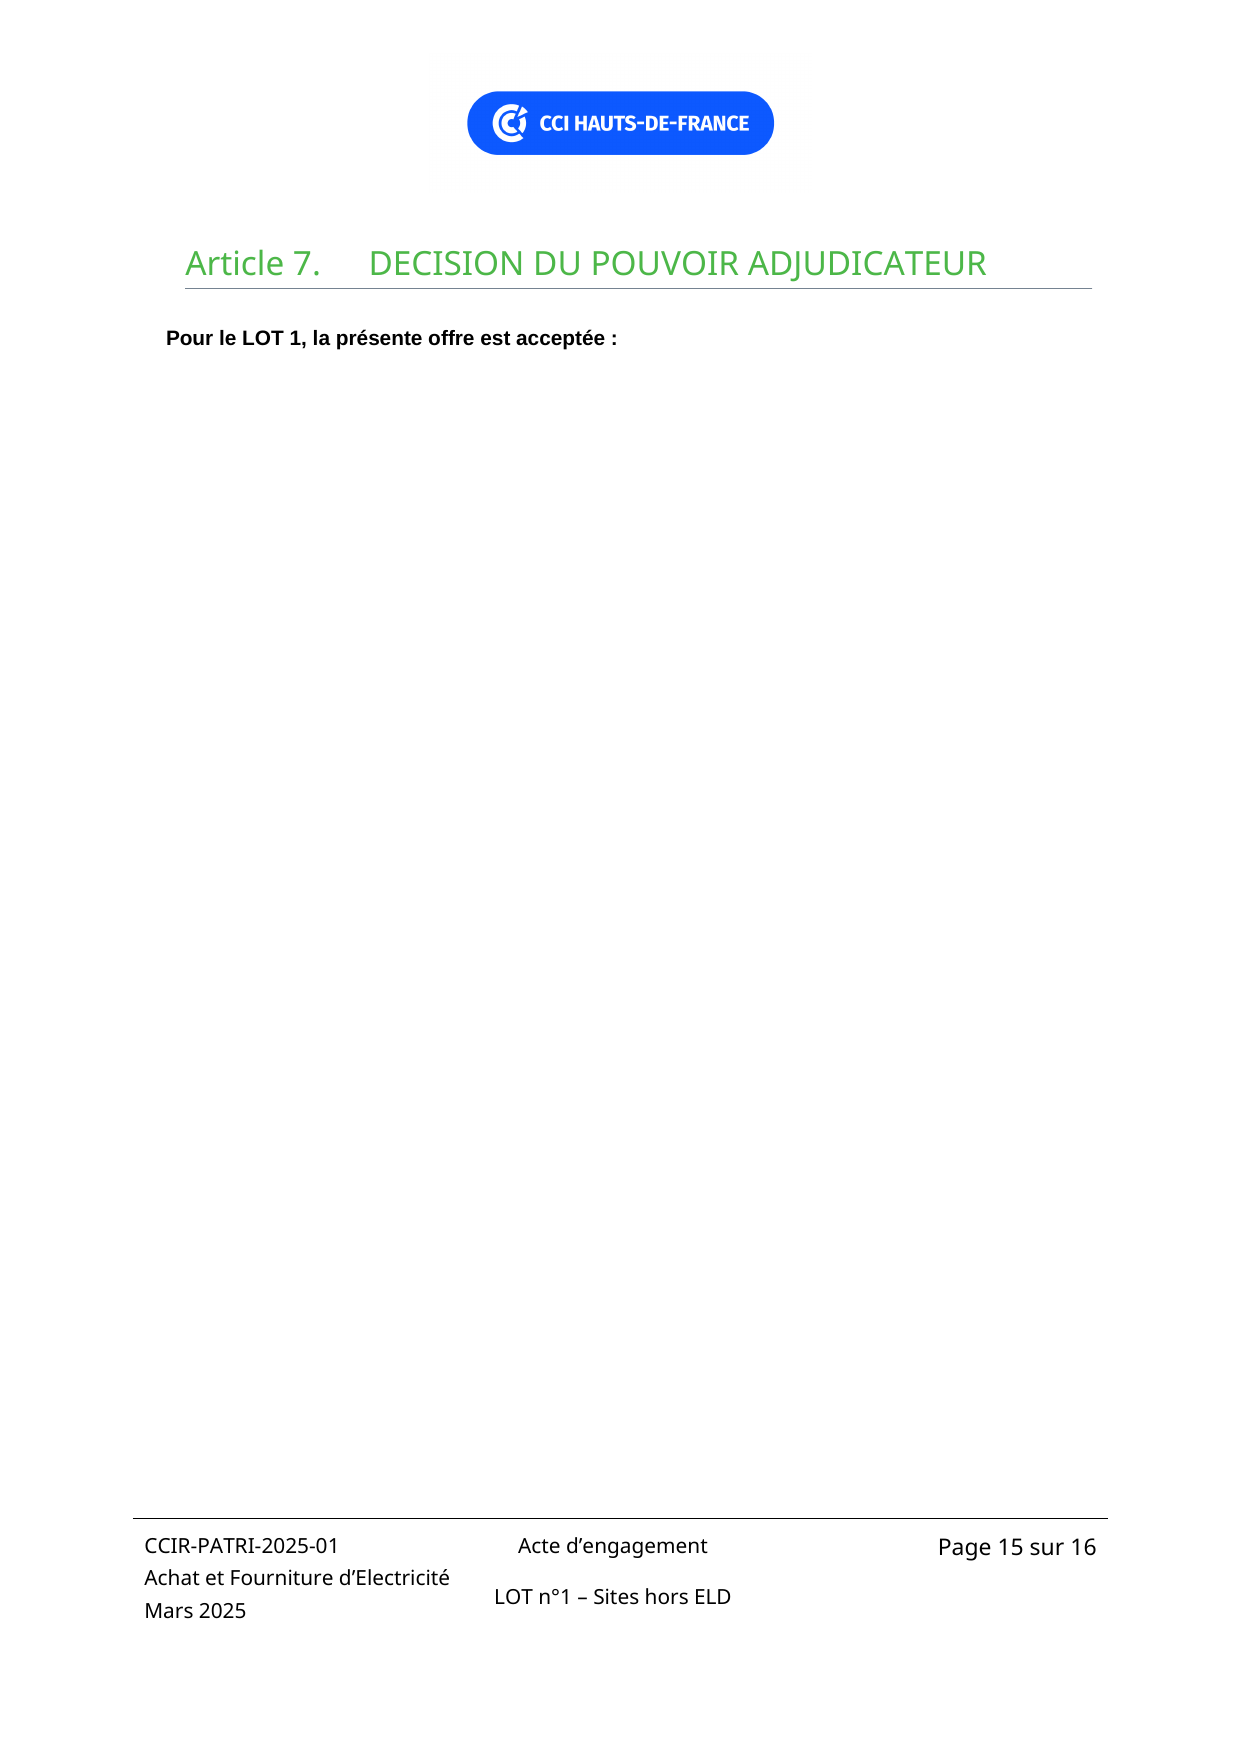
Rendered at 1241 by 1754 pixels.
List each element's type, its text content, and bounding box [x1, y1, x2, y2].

text Pour le LOT 1, la présente offre est acceptée : [160, 326, 1081, 350]
picture [429, 53, 812, 193]
subtitle DECISION DU POUVOIR ADJUDICATEUR [185, 240, 1092, 288]
